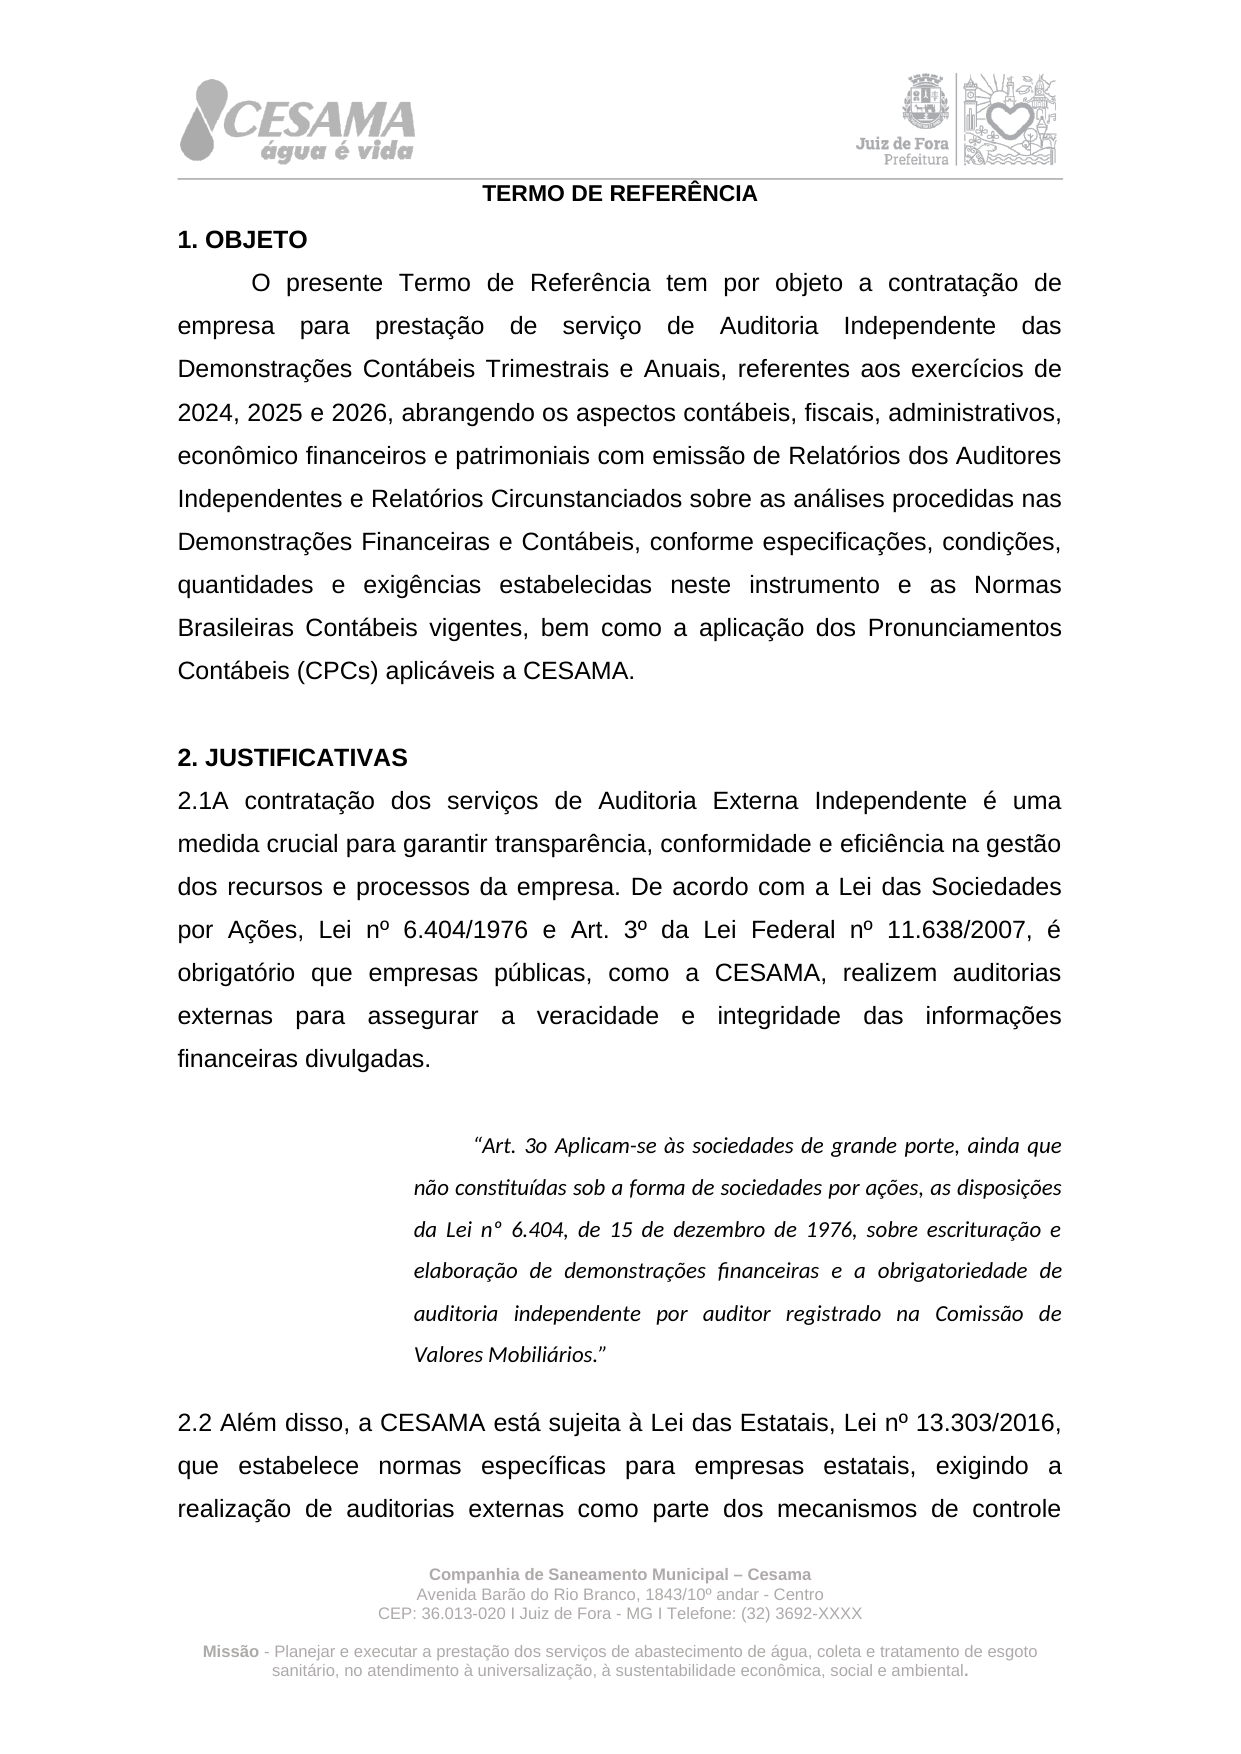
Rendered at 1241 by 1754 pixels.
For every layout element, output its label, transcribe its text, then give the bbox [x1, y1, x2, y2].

text TERMO DE REFERÊNCIA [177, 180, 1063, 206]
text “Art. 3o Aplicam-se às sociedades de grande porte, ainda que não constituídas sob a forma de sociedades por ações, as disposições da Lei nº 6.404, de 15 de dezembro de 1976, sobre escrituração e elaboração de demonstrações financeiras e a obrigatoriedade de auditoria independente por auditor registrado na Comissão de Valores Mobiliários.” [413, 1131, 1063, 1369]
text 2.1A contratação dos serviços de Auditoria Externa Independente é uma medida crucial para garantir transparência, conformidade e eficiência na gestão dos recursos e processos da empresa. De acordo com a Lei das Sociedades por Ações, Lei nº 6.404/1976 e Art. 3º da Lei Federal nº 11.638/2007, é obrigatório que empresas públicas, como a CESAMA, realizem auditorias externas para assegurar a veracidade e integridade das informações financeiras divulgadas. [177, 786, 1063, 1073]
text O presente Termo de Referência tem por objeto a contratação de empresa para prestação de serviço de Auditoria Independente das Demonstrações Contábeis Trimestrais e Anuais, referentes aos exercícios de 2024, 2025 e 2026, abrangendo os aspectos contábeis, fiscais, administrativos, econômico financeiros e patrimoniais com emissão de Relatórios dos Auditores Independentes e Relatórios Circunstanciados sobre as análises procedidas nas Demonstrações Financeiras e Contábeis, conforme especificações, condições, quantidades e exigências estabelecidas neste instrumento e as Normas Brasileiras Contábeis vigentes, bem como a aplicação dos Pronunciamentos Contábeis (CPCs) aplicáveis a CESAMA. [177, 268, 1063, 685]
picture [177, 73, 1064, 180]
text 1. OBJETO [177, 225, 1063, 254]
text 2. JUSTIFICATIVAS [177, 743, 1063, 771]
